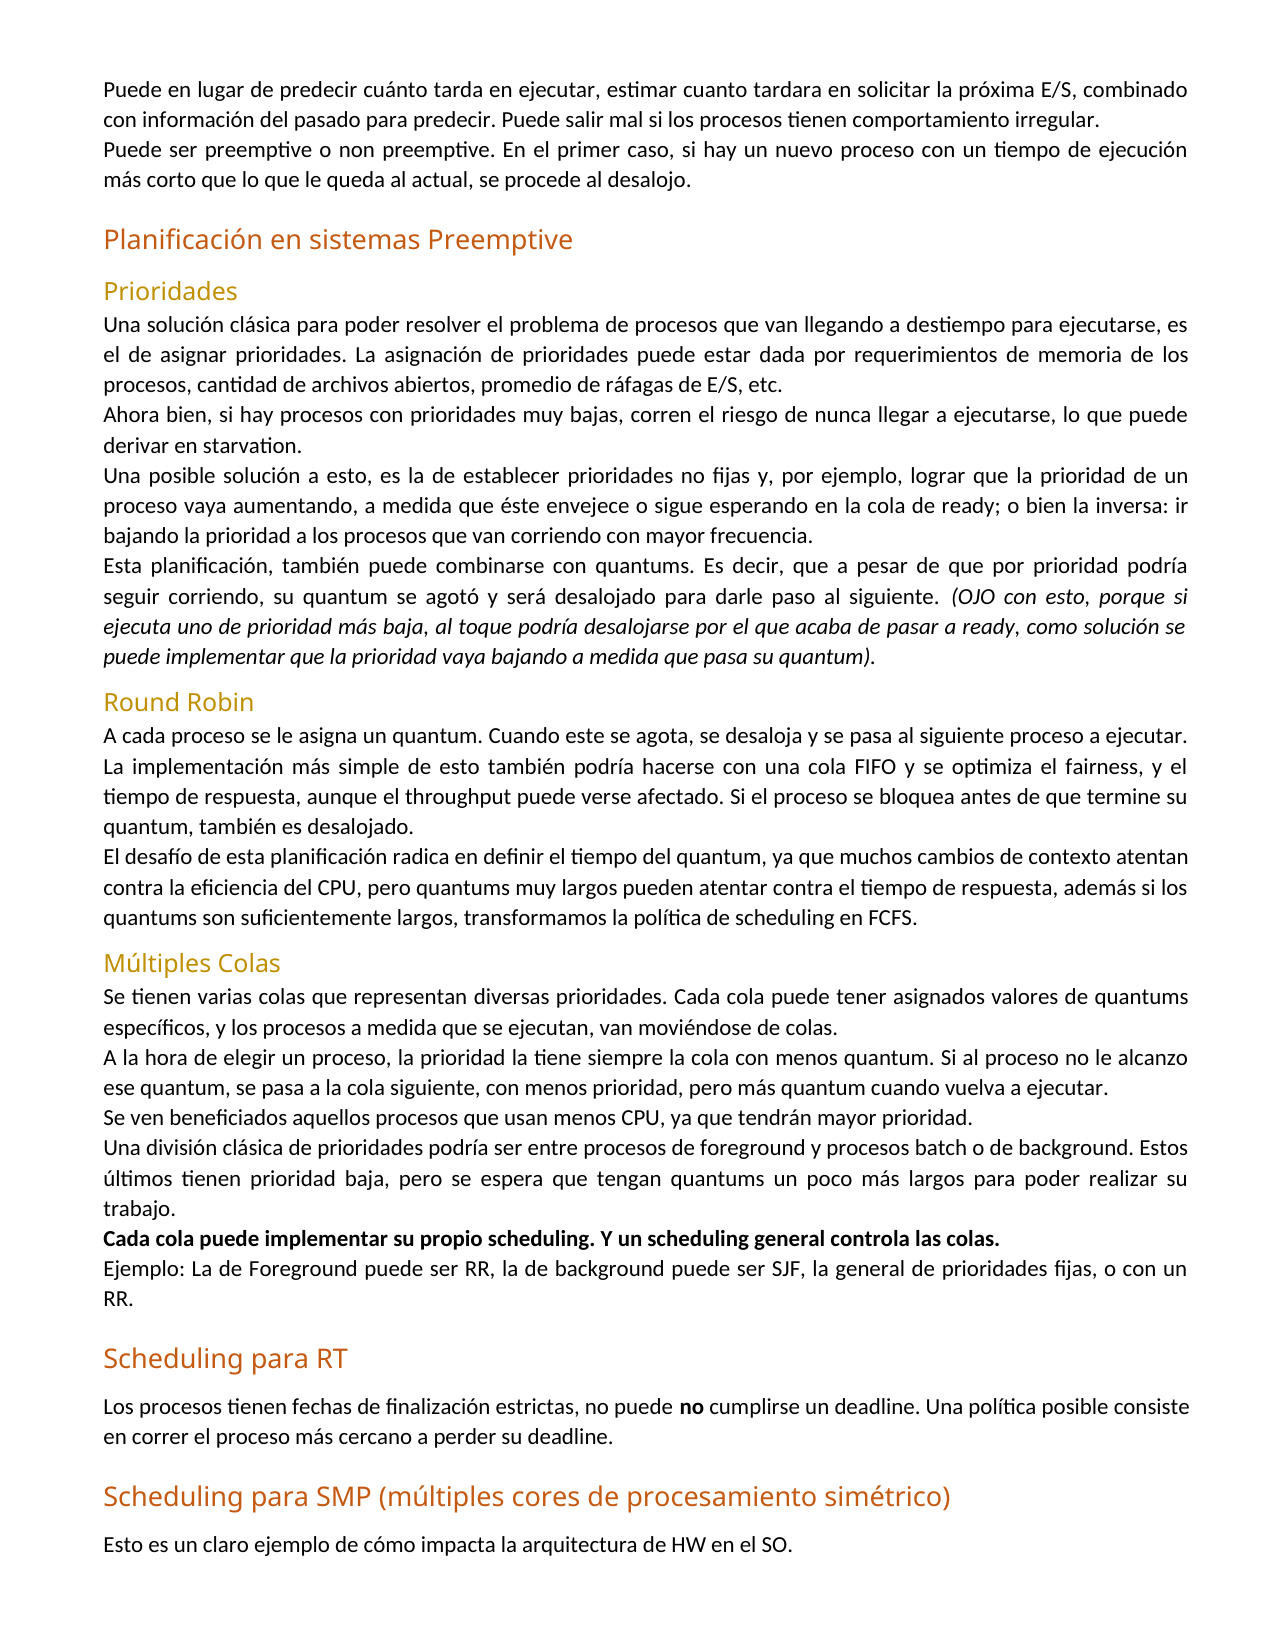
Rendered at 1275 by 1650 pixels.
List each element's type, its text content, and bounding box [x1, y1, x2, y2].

subtitle Scheduling para SMP (múltiples cores de procesamiento simétrico) [103, 1477, 1191, 1514]
text Puede ser preemptive o non preemptive. En el primer caso, si hay un nuevo proceso con un tiempo de ejecución más corto que lo que le queda al actual, se procede al desalojo. [103, 135, 1191, 194]
text El desafío de esta planificación radica en definir el tiempo del quantum, ya que muchos cambios de contexto atentan contra la eficiencia del CPU, pero quantums muy largos pueden atentar contra el tiempo de respuesta, además si los quantums son suficientemente largos, transformamos la política de scheduling en FCFS. [103, 842, 1191, 931]
subtitle Round Robin [103, 685, 1191, 719]
text Puede en lugar de predecir cuánto tarda en ejecutar, estimar cuanto tardara en solicitar la próxima E/S, combinado con información del pasado para predecir. Puede salir mal si los procesos tienen comportamiento irregular. [103, 75, 1191, 133]
subtitle Planificación en sistemas Preemptive [103, 221, 1191, 258]
text A cada proceso se le asigna un quantum. Cuando este se agota, se desaloja y se pasa al siguiente proceso a ejecutar. La implementación más simple de esto también podría hacerse con una cola FIFO y se optimiza el fairness, y el tiempo de respuesta, aunque el throughput puede verse afectado. Si el proceso se bloquea antes de que termine su quantum, también es desalojado. [103, 722, 1191, 840]
subtitle Múltiples Colas [103, 946, 1191, 980]
text Se ven beneficiados aquellos procesos que usan menos CPU, ya que tendrán mayor prioridad. [103, 1103, 1191, 1131]
text Una posible solución a esto, es la de establecer prioridades no fijas y, por ejemplo, lograr que la prioridad de un proceso vaya aumentando, a medida que éste envejece o sigue esperando en la cola de ready; o bien la inversa: ir bajando la prioridad a los procesos que van corriendo con mayor frecuencia. [103, 461, 1191, 549]
text Ejemplo: La de Foreground puede ser RR, la de background puede ser SJF, la general de prioridades fijas, o con un RR. [103, 1254, 1191, 1312]
text Una solución clásica para poder resolver el problema de procesos que van llegando a destiempo para ejecutarse, es el de asignar prioridades. La asignación de prioridades puede estar dada por requerimientos de memoria de los procesos, cantidad de archivos abiertos, promedio de ráfagas de E/S, etc. [103, 310, 1191, 398]
text Ahora bien, si hay procesos con prioridades muy bajas, corren el riesgo de nunca llegar a ejecutarse, lo que puede derivar en starvation. [103, 401, 1191, 459]
text A la hora de elegir un proceso, la prioridad la tiene siempre la cola con menos quantum. Si al proceso no le alcanzo ese quantum, se pasa a la cola siguiente, con menos prioridad, pero más quantum cuando vuelva a ejecutar. [103, 1043, 1191, 1101]
subtitle Scheduling para RT [103, 1340, 1191, 1377]
text Se tienen varias colas que representan diversas prioridades. Cada cola puede tener asignados valores de quantums específicos, y los procesos a medida que se ejecutan, van moviéndose de colas. [103, 982, 1191, 1041]
text Una división clásica de prioridades podría ser entre procesos de foreground y procesos batch o de background. Estos últimos tienen prioridad baja, pero se espera que tengan quantums un poco más largos para poder realizar su trabajo. [103, 1133, 1191, 1222]
text Esto es un claro ejemplo de cómo impacta la arquitectura de HW en el SO. [103, 1530, 1191, 1558]
subtitle Prioridades [103, 273, 1191, 307]
text Cada cola puede implementar su propio scheduling. Y un scheduling general controla las colas. [103, 1224, 1191, 1252]
text Esta planificación, también puede combinarse con quantums. Es decir, que a pesar de que por prioridad podría seguir corriendo, su quantum se agotó y será desalojado para darle paso al siguiente. (OJO con esto, porque si ejecuta uno de prioridad más baja, al toque podría desalojarse por el que acaba de pasar a ready, como solución se puede implementar que la prioridad vaya bajando a medida que pasa su quantum). [103, 552, 1191, 670]
text Los procesos tienen fechas de finalización estrictas, no puede no cumplirse un deadline. Una política posible consiste en correr el proceso más cercano a perder su deadline. [103, 1392, 1191, 1450]
